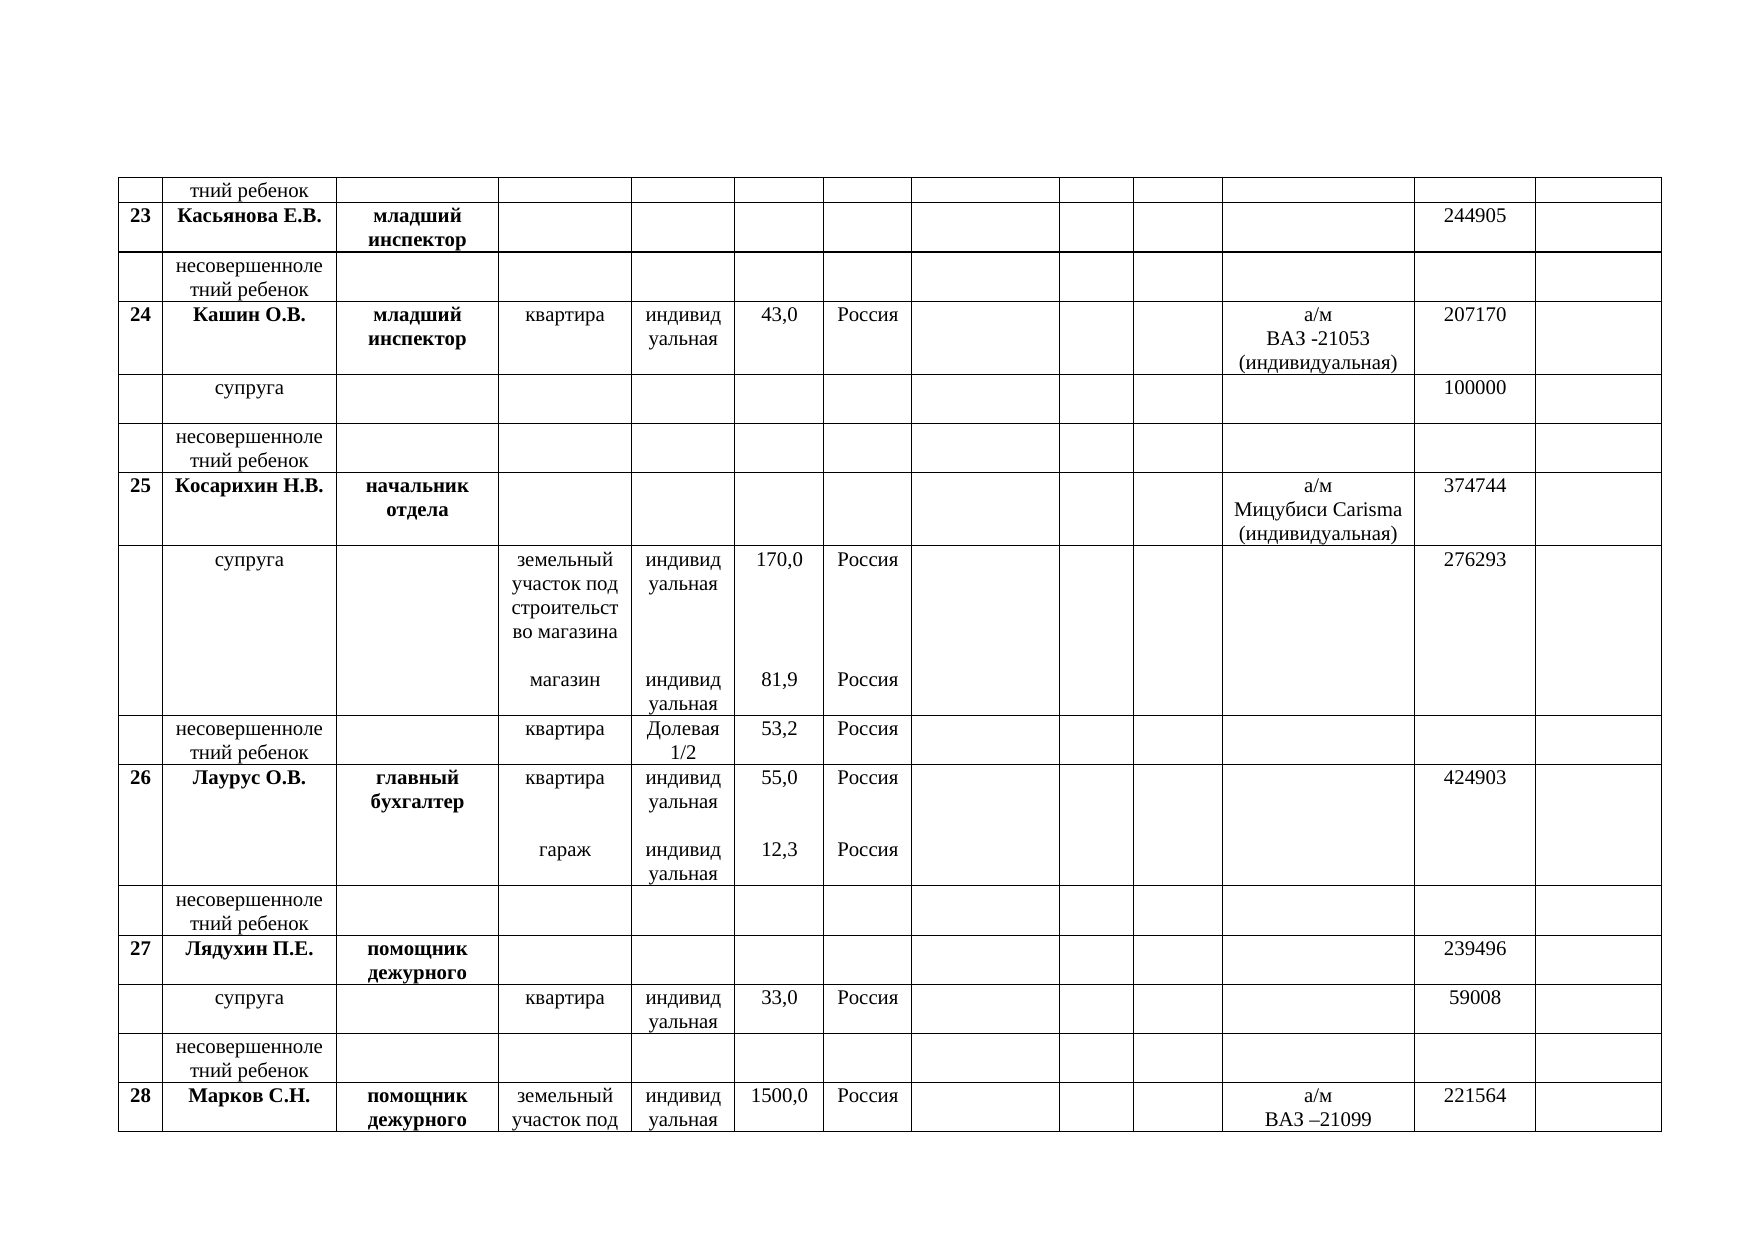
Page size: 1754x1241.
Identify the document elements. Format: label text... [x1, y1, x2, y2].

table_cell [912, 178, 1059, 202]
table_cell [1134, 716, 1222, 764]
table_cell [1060, 1083, 1133, 1131]
table_cell [499, 253, 631, 301]
table_cell индивидуальная [632, 302, 734, 374]
table_cell [1134, 178, 1222, 202]
table_cell Лаурус О.В. [163, 765, 336, 885]
table_cell [1134, 765, 1222, 885]
table_cell квартира [499, 716, 631, 764]
table_cell [119, 716, 162, 764]
table_cell [1223, 985, 1414, 1033]
table_cell [735, 178, 823, 202]
table_cell 33,0 [735, 985, 823, 1033]
table_cell [1134, 546, 1222, 715]
table_cell начальник отдела [337, 473, 498, 545]
table_cell 276293 [1415, 546, 1535, 715]
table_cell [499, 473, 631, 545]
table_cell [163, 178, 336, 202]
table_cell [912, 765, 1059, 885]
table_cell несовершеннолетний ребенок [163, 716, 336, 764]
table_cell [735, 1083, 823, 1131]
table_cell помощник дежурного [337, 936, 498, 984]
table_cell [1536, 765, 1661, 885]
table_cell [632, 886, 734, 934]
table_cell [1060, 375, 1133, 423]
table_cell [1223, 1034, 1414, 1082]
table_cell [912, 253, 1059, 301]
table_cell [1134, 424, 1222, 472]
table_cell несовершеннолетний ребенок [163, 1034, 336, 1082]
table_cell [912, 716, 1059, 764]
table_cell [499, 1034, 631, 1082]
table_cell несовершеннолетний ребенок [163, 424, 336, 472]
table_cell квартира гараж [499, 765, 631, 885]
table_cell несовершеннолетний ребенок [163, 253, 336, 301]
table_cell [735, 473, 823, 545]
table_cell [1415, 1034, 1535, 1082]
table_cell [1536, 936, 1661, 984]
table_cell главный бухгалтер [337, 765, 498, 885]
table_cell 239496 [1415, 936, 1535, 984]
table_cell [824, 178, 911, 202]
table_cell супруга [163, 985, 336, 1033]
table_cell [1223, 375, 1414, 423]
table_cell [632, 375, 734, 423]
table_cell [119, 985, 162, 1033]
table_cell квартира [499, 985, 631, 1033]
table_cell [1223, 424, 1414, 472]
table_cell [1134, 1034, 1222, 1082]
table_cell [1223, 203, 1414, 251]
table_cell 100000 [1415, 375, 1535, 423]
table_cell [119, 375, 162, 423]
table_cell [912, 886, 1059, 934]
table_cell Россия Россия [824, 765, 911, 885]
table_cell [1060, 302, 1133, 374]
table_cell [1223, 936, 1414, 984]
table_cell Россия [824, 302, 911, 374]
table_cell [632, 1083, 734, 1131]
table_cell [824, 936, 911, 984]
table_cell Россия [824, 985, 911, 1033]
table_cell [1134, 375, 1222, 423]
table_cell [499, 424, 631, 472]
table_cell [1060, 765, 1133, 885]
table_cell 24 [119, 302, 162, 374]
table_cell [824, 886, 911, 934]
table_cell [824, 424, 911, 472]
table_cell [912, 424, 1059, 472]
table_cell [337, 716, 498, 764]
table_cell [337, 985, 498, 1033]
table_cell [1223, 716, 1414, 764]
table_cell квартира [499, 302, 631, 374]
table_cell [912, 985, 1059, 1033]
table_cell [1060, 178, 1133, 202]
table_cell [735, 886, 823, 934]
table_cell [1415, 886, 1535, 934]
table_cell младший инспектор [337, 302, 498, 374]
table_cell [1060, 985, 1133, 1033]
table_cell [824, 203, 911, 251]
table_cell [1060, 936, 1133, 984]
table_cell [1536, 473, 1661, 545]
table_cell а/м Мицубиси Carisma (индивидуальная) [1223, 473, 1414, 545]
table_cell [912, 203, 1059, 251]
table_cell [1415, 424, 1535, 472]
table_cell [632, 178, 734, 202]
table_cell супруга [163, 375, 336, 423]
table_cell 55,0 12,3 [735, 765, 823, 885]
table_cell [1134, 473, 1222, 545]
table_cell 59008 [1415, 985, 1535, 1033]
table_cell 207170 [1415, 302, 1535, 374]
table_cell [735, 253, 823, 301]
table_cell [337, 546, 498, 715]
table_cell земельный участок под строительство магазина магазин [499, 546, 631, 715]
table_cell [735, 424, 823, 472]
table_cell [1536, 424, 1661, 472]
table_cell [1134, 253, 1222, 301]
table_cell [632, 473, 734, 545]
table_cell Кашин О.В. [163, 302, 336, 374]
table_cell [1134, 1083, 1222, 1131]
table_cell [499, 178, 631, 202]
table_cell 43,0 [735, 302, 823, 374]
table_cell [1134, 985, 1222, 1033]
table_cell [824, 1083, 911, 1131]
table_cell [735, 1034, 823, 1082]
table_cell [119, 1034, 162, 1082]
table_cell [1060, 1034, 1133, 1082]
table_cell [119, 886, 162, 934]
table_cell [119, 424, 162, 472]
table_cell [1536, 985, 1661, 1033]
table_cell [1536, 178, 1661, 202]
table_cell [337, 375, 498, 423]
table_cell Касьянова Е.В. [163, 203, 336, 251]
table_cell 424903 [1415, 765, 1535, 885]
table_cell [1536, 716, 1661, 764]
table_cell [632, 253, 734, 301]
table_cell 170,0 81,9 [735, 546, 823, 715]
table_cell [1060, 424, 1133, 472]
table_cell [1223, 253, 1414, 301]
table_cell [119, 253, 162, 301]
table_cell 27 [119, 936, 162, 984]
table_cell [1134, 203, 1222, 251]
table_cell [1223, 546, 1414, 715]
table_cell [735, 203, 823, 251]
table_cell Долевая 1/2 [632, 716, 734, 764]
table_cell [119, 546, 162, 715]
table_cell [824, 375, 911, 423]
table_cell [337, 886, 498, 934]
table_cell 221564 [1415, 1083, 1535, 1131]
table_cell 25 [119, 473, 162, 545]
table_cell [632, 1034, 734, 1082]
table_cell [337, 424, 498, 472]
table_cell [337, 1034, 498, 1082]
table_cell [337, 253, 498, 301]
table_cell [632, 424, 734, 472]
table_cell [499, 375, 631, 423]
table_cell [824, 1034, 911, 1082]
table_cell [912, 302, 1059, 374]
table_cell [1223, 765, 1414, 885]
table_cell [824, 473, 911, 545]
table_cell [499, 936, 631, 984]
table_cell индивидуальная индивидуальная [632, 546, 734, 715]
table_cell [1060, 546, 1133, 715]
table_cell супруга [163, 546, 336, 715]
table_cell [1415, 716, 1535, 764]
table_cell индивидуальная [632, 985, 734, 1033]
table_cell [1060, 253, 1133, 301]
table_cell [912, 546, 1059, 715]
table_cell [912, 1034, 1059, 1082]
table_cell [735, 375, 823, 423]
table_cell Россия Россия [824, 546, 911, 715]
table_cell помощник дежурного [337, 1083, 498, 1131]
table_cell [1060, 473, 1133, 545]
table_cell [1536, 253, 1661, 301]
table_cell [337, 178, 498, 202]
table_cell а/м ВАЗ -21053 (индивидуальная) [1223, 302, 1414, 374]
table_cell 26 [119, 765, 162, 885]
table_cell [1536, 1083, 1661, 1131]
table_cell [1134, 302, 1222, 374]
table_cell [1060, 886, 1133, 934]
table_cell [1415, 178, 1535, 202]
table_cell [912, 936, 1059, 984]
table_cell [632, 936, 734, 984]
table_cell [1536, 886, 1661, 934]
table_cell 23 [119, 203, 162, 251]
table_cell Косарихин Н.В. [163, 473, 336, 545]
table_cell [1415, 253, 1535, 301]
table_cell [1536, 1034, 1661, 1082]
table_cell 53,2 [735, 716, 823, 764]
table_cell [912, 1083, 1059, 1131]
table_cell [1223, 886, 1414, 934]
table_cell [632, 203, 734, 251]
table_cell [499, 1083, 631, 1131]
table_cell [1536, 375, 1661, 423]
table_cell [499, 203, 631, 251]
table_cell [1223, 1083, 1414, 1131]
table_cell 244905 [1415, 203, 1535, 251]
table_cell [1536, 302, 1661, 374]
table_cell индивидуальная индивидуальная [632, 765, 734, 885]
table_cell [1536, 546, 1661, 715]
table_cell [1060, 716, 1133, 764]
table_cell [824, 253, 911, 301]
table_cell [1134, 886, 1222, 934]
table_cell [499, 886, 631, 934]
table_cell несовершеннолетний ребенок [163, 886, 336, 934]
table_cell [735, 936, 823, 984]
table_cell Россия [824, 716, 911, 764]
table_cell [1223, 178, 1414, 202]
table_cell [1536, 203, 1661, 251]
table_cell [1134, 936, 1222, 984]
table_cell 374744 [1415, 473, 1535, 545]
table_cell Марков С.Н. [163, 1083, 336, 1131]
table_cell Лядухин П.Е. [163, 936, 336, 984]
table_cell 28 [119, 1083, 162, 1131]
table_cell [912, 473, 1059, 545]
table_cell [912, 375, 1059, 423]
table_cell [1060, 203, 1133, 251]
table_cell младший инспектор [337, 203, 498, 251]
table_cell [119, 178, 162, 202]
